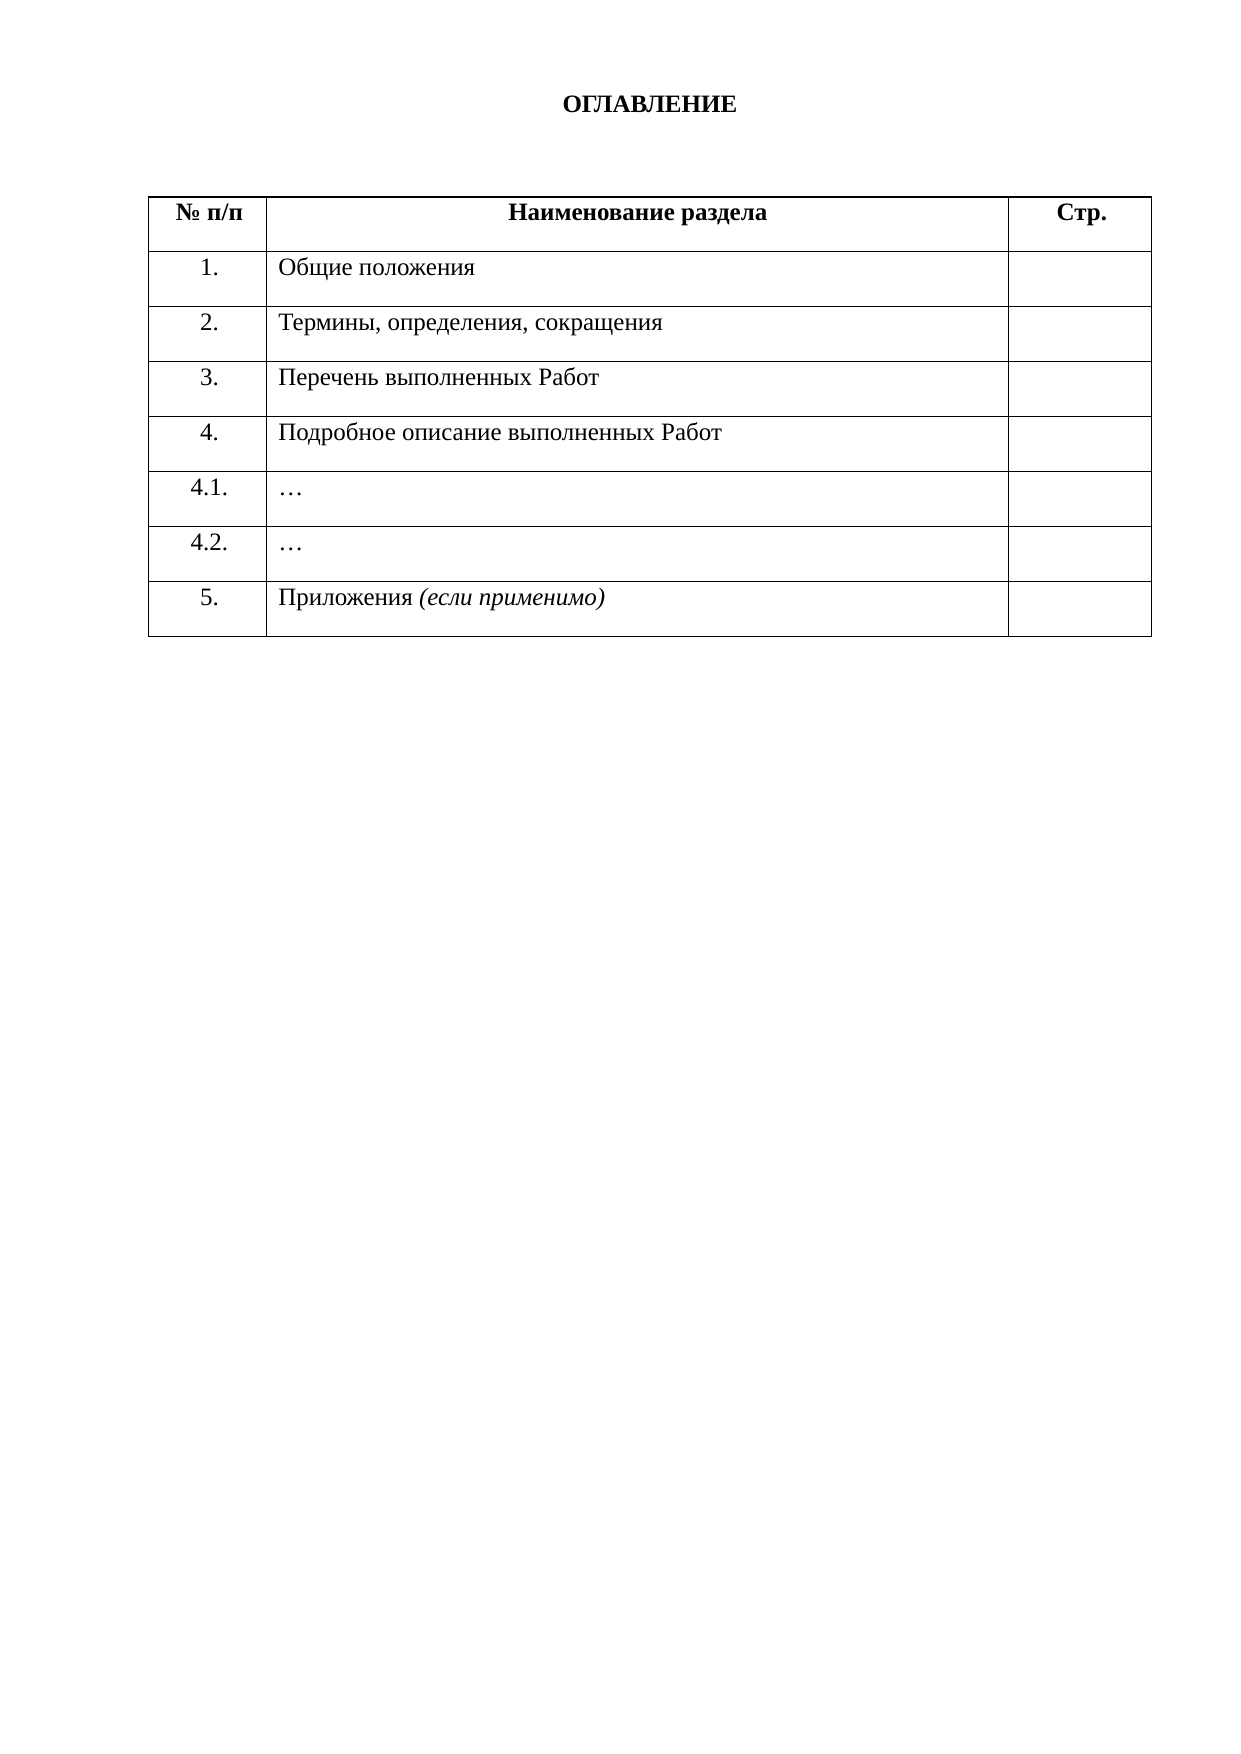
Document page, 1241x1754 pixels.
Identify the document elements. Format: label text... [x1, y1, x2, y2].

table_cell [1009, 472, 1151, 526]
table_cell [1009, 417, 1151, 471]
table_cell [1009, 252, 1151, 306]
table_cell … [267, 472, 1008, 526]
table_header № п/п [149, 198, 266, 251]
table_cell [1009, 307, 1151, 361]
table_header Наименование раздела [267, 198, 1008, 251]
table_cell … [267, 527, 1008, 581]
table_cell 5. [149, 582, 266, 636]
table_cell Термины, определения, сокращения [267, 307, 1008, 361]
table_cell 4. [149, 417, 266, 471]
table_cell Приложения (если применимо) [267, 582, 1008, 636]
table_cell [1009, 362, 1151, 416]
table_cell [1009, 527, 1151, 581]
table_cell [1009, 582, 1151, 636]
table_cell Подробное описание выполненных Работ [267, 417, 1008, 471]
table_cell 1. [149, 252, 266, 306]
table_cell 4.2. [149, 527, 266, 581]
table_cell 2. [149, 307, 266, 361]
table_cell Общие положения [267, 252, 1008, 306]
table_cell 3. [149, 362, 266, 416]
table_cell 4.1. [149, 472, 266, 526]
table_cell Перечень выполненных Работ [267, 362, 1008, 416]
table_header Стр. [1009, 198, 1151, 251]
text ОГЛАВЛЕНИЕ [148, 89, 1152, 117]
